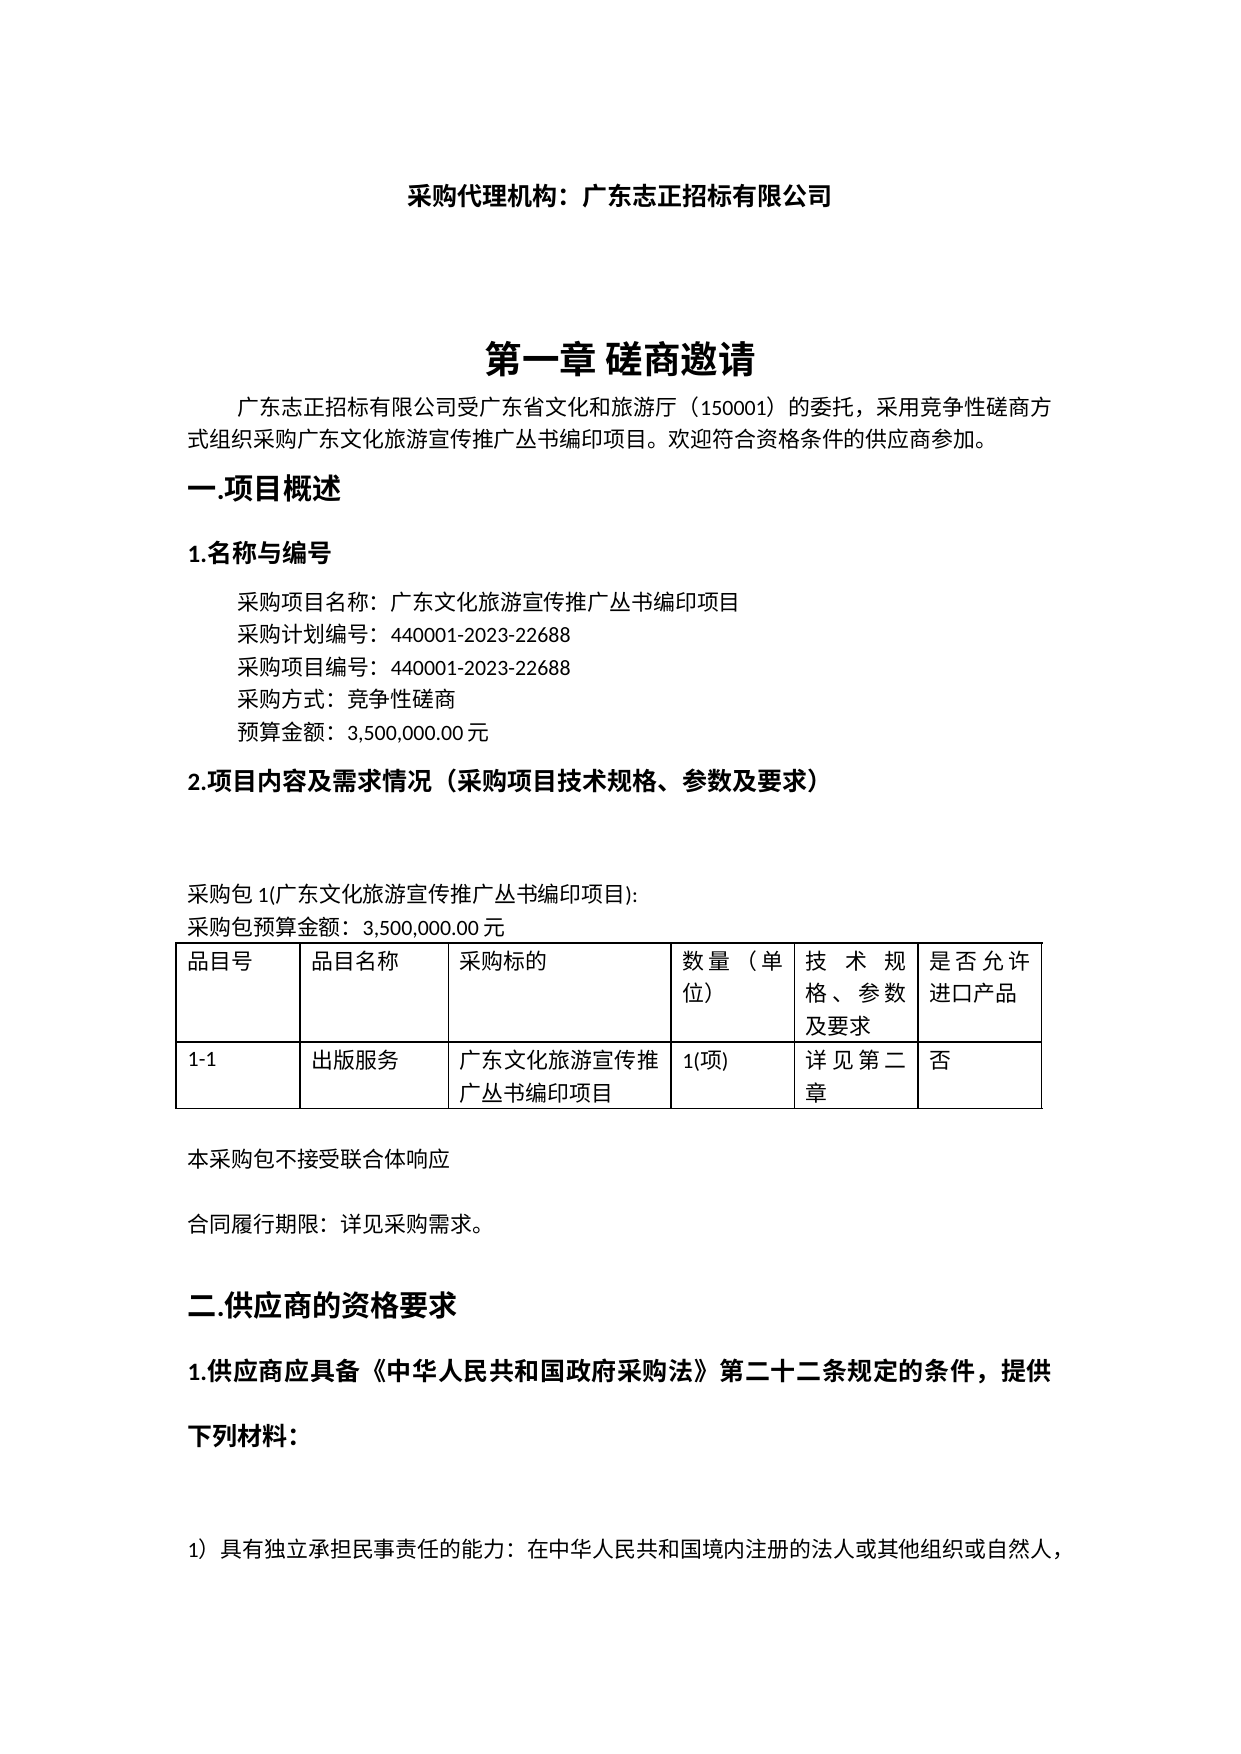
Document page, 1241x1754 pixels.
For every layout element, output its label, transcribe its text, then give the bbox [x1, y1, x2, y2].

text 第一章 磋商邀请 [187, 324, 1053, 389]
table_header 技术规格、参数及要求 [795, 944, 917, 1041]
text 采购项目编号：440001-2023-22688 [187, 649, 1053, 682]
table_header 数量（单位） [672, 944, 794, 1041]
table_cell 出版服务 [301, 1043, 448, 1108]
text 采购计划编号：440001-2023-22688 [187, 617, 1053, 649]
table_header 品目号 [177, 944, 299, 1041]
table_header 品目名称 [301, 944, 448, 1041]
table_cell 1-1 [177, 1043, 299, 1108]
text 合同履行期限：详见采购需求。 [187, 1207, 1053, 1239]
text 1.供应商应具备《中华人民共和国政府采购法》第二十二条规定的条件，提供下列材料： [187, 1337, 1053, 1467]
text 2.项目内容及需求情况（采购项目技术规格、参数及要求） [187, 747, 1053, 812]
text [187, 1532, 1053, 1564]
text 广东志正招标有限公司受广东省文化和旅游厅（150001）的委托，采用竞争性磋商方式组织采购广东文化旅游宣传推广丛书编印项目。欢迎符合资格条件的供应商参加。 [187, 389, 1053, 454]
text 二.供应商的资格要求 [187, 1272, 1053, 1337]
text 采购方式：竞争性磋商 [187, 682, 1053, 714]
table_header 采购标的 [449, 944, 670, 1041]
text 本采购包不接受联合体响应 [187, 1142, 1053, 1174]
text 采购包预算金额：3,500,000.00元 [187, 909, 1053, 942]
text 采购包1(广东文化旅游宣传推广丛书编印项目): [187, 877, 1053, 909]
table_cell 详见第二章 [795, 1043, 917, 1108]
table_cell 1(项) [672, 1043, 794, 1108]
text 采购代理机构：广东志正招标有限公司 [187, 162, 1053, 227]
text 1.名称与编号 [187, 519, 1053, 584]
text 采购项目名称：广东文化旅游宣传推广丛书编印项目 [187, 584, 1053, 617]
text 预算金额：3,500,000.00元 [187, 714, 1053, 747]
table_cell 否 [919, 1043, 1041, 1108]
text 一.项目概述 [187, 454, 1053, 519]
table_cell 广东文化旅游宣传推广丛书编印项目 [449, 1043, 670, 1108]
table_header 是否允许进口产品 [919, 944, 1041, 1041]
